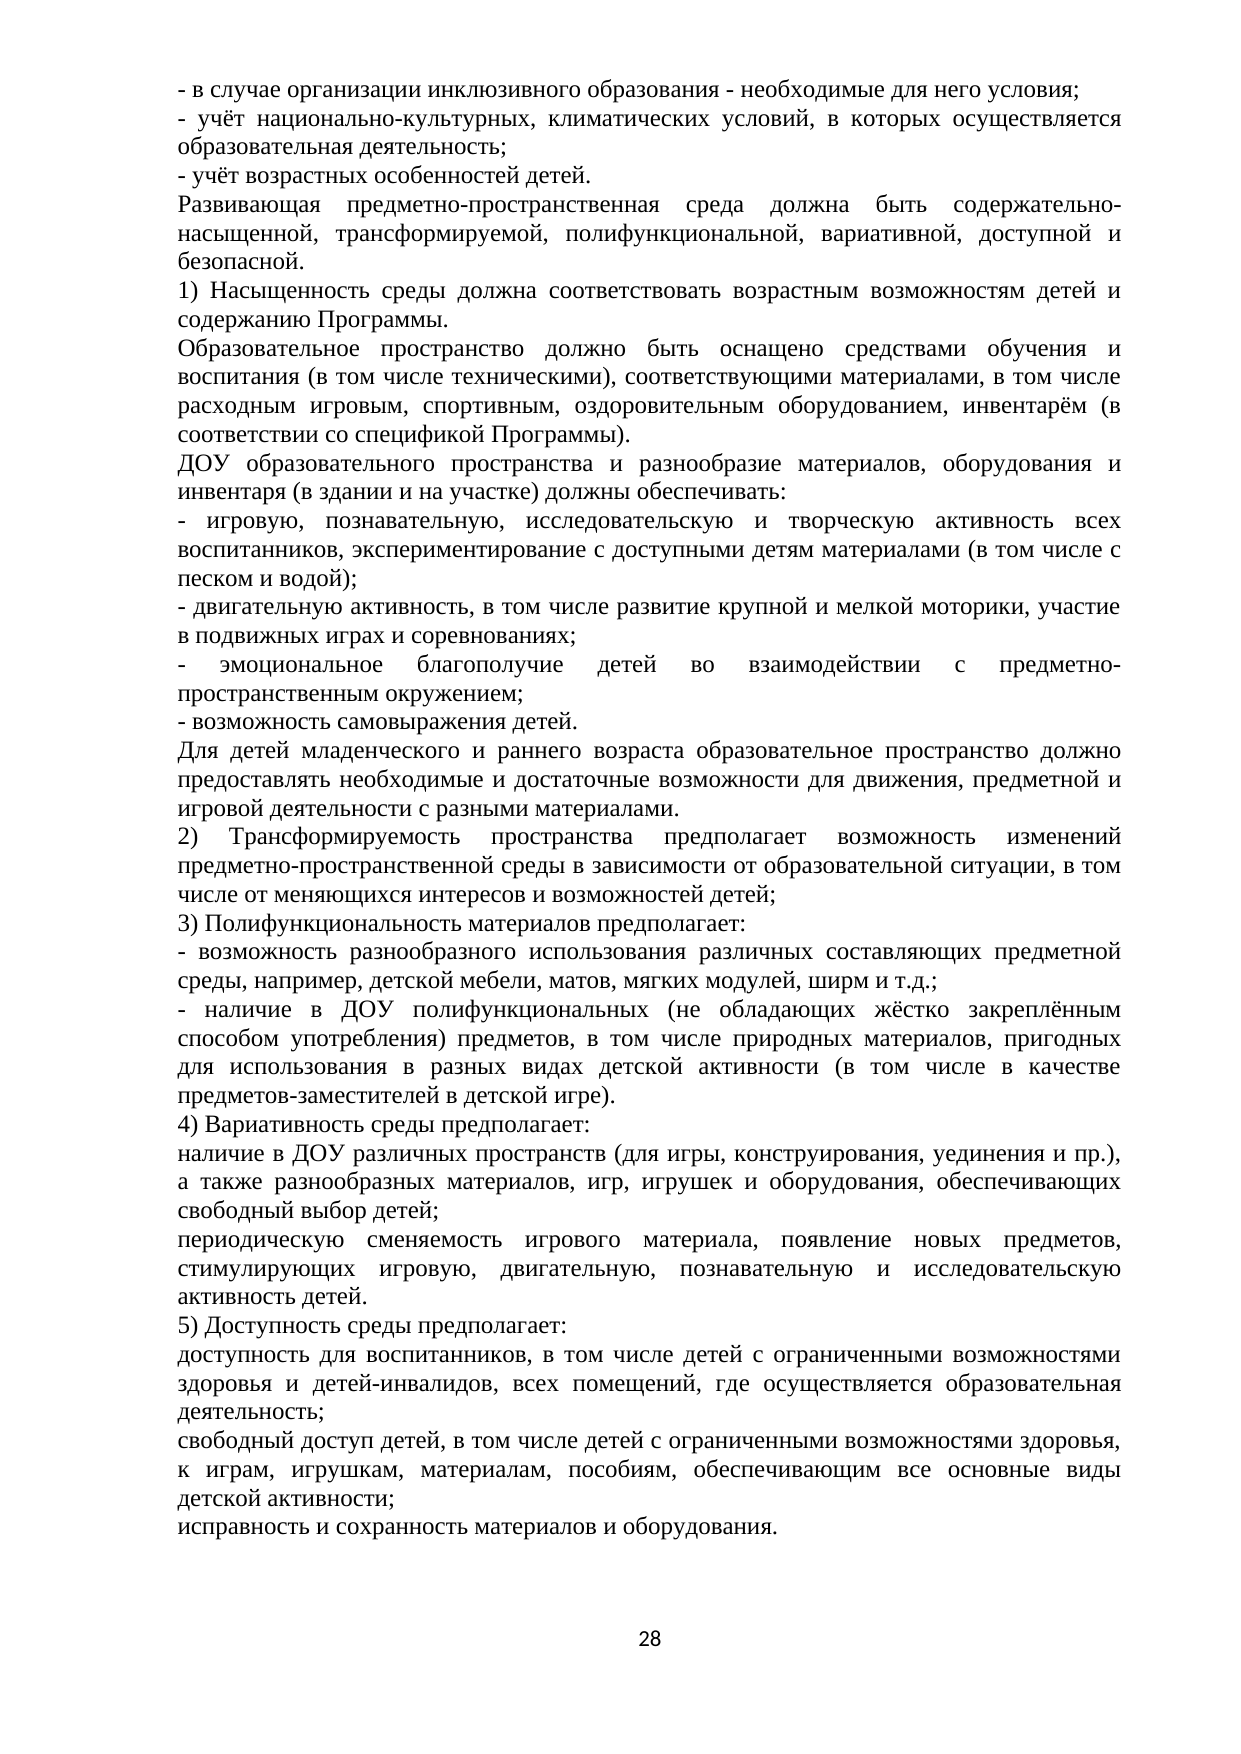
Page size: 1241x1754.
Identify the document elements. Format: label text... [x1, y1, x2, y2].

text - наличие в ДОУ полифункциональных (не обладающих жёстко закреплённым способом употребления) предметов, в том числе природных материалов, пригодных для использования в разных видах детской активности (в том числе в качестве предметов-заместителей в детской игре). [177, 994, 1122, 1109]
text доступность для воспитанников, в том числе детей с ограниченными возможностями здоровья и детей-инвалидов, всех помещений, где осуществляется образовательная деятельность; [177, 1339, 1122, 1425]
text - игровую, познавательную, исследовательскую и творческую активность всех воспитанников, экспериментирование с доступными детям материалами (в том числе с песком и водой); [177, 505, 1122, 591]
text периодическую сменяемость игрового материала, появление новых предметов, стимулирующих игровую, двигательную, познавательную и исследовательскую активность детей. [177, 1224, 1122, 1310]
text Образовательное пространство должно быть оснащено средствами обучения и воспитания (в том числе техническими), соответствующими материалами, в том числе расходным игровым, спортивным, оздоровительным оборудованием, инвентарём (в соответствии со спецификой Программы). [177, 333, 1122, 448]
text - возможность разнообразного использования различных составляющих предметной среды, например, детской мебели, матов, мягких модулей, ширм и т.д.; [177, 936, 1122, 994]
text - учёт возрастных особенностей детей. [177, 160, 1122, 189]
text ДОУ образовательного пространства и разнообразие материалов, оборудования и инвентаря (в здании и на участке) должны обеспечивать: [177, 448, 1122, 505]
text - двигательную активность, в том числе развитие крупной и мелкой моторики, участие в подвижных играх и соревнованиях; [177, 591, 1122, 649]
text 1) Насыщенность среды должна соответствовать возрастным возможностям детей и содержанию Программы. [177, 275, 1122, 333]
text свободный доступ детей, в том числе детей с ограниченными возможностями здоровья, к играм, игрушкам, материалам, пособиям, обеспечивающим все основные виды детской активности; [177, 1425, 1122, 1511]
text Для детей младенческого и раннего возраста образовательное пространство должно предоставлять необходимые и достаточные возможности для движения, предметной и игровой деятельности с разными материалами. [177, 735, 1122, 821]
text исправность и сохранность материалов и оборудования. [177, 1511, 1122, 1540]
text - учёт национально-культурных, климатических условий, в которых осуществляется образовательная деятельность; [177, 103, 1122, 160]
text 4) Вариативность среды предполагает: [177, 1109, 1122, 1138]
text 2) Трансформируемость пространства предполагает возможность изменений предметно-пространственной среды в зависимости от образовательной ситуации, в том числе от меняющихся интересов и возможностей детей; [177, 821, 1122, 908]
text Развивающая предметно-пространственная среда должна быть содержательно-насыщенной, трансформируемой, полифункциональной, вариативной, доступной и безопасной. [177, 189, 1122, 275]
text 3) Полифункциональность материалов предполагает: [177, 908, 1122, 936]
text 5) Доступность среды предполагает: [177, 1310, 1122, 1339]
text наличие в ДОУ различных пространств (для игры, конструирования, уединения и пр.), а также разнообразных материалов, игр, игрушек и оборудования, обеспечивающих свободный выбор детей; [177, 1138, 1122, 1224]
text - в случае организации инклюзивного образования - необходимые для него условия; [177, 74, 1122, 103]
text - эмоциональное благополучие детей во взаимодействии с предметно-пространственным окружением; [177, 649, 1122, 706]
text - возможность самовыражения детей. [177, 706, 1122, 735]
